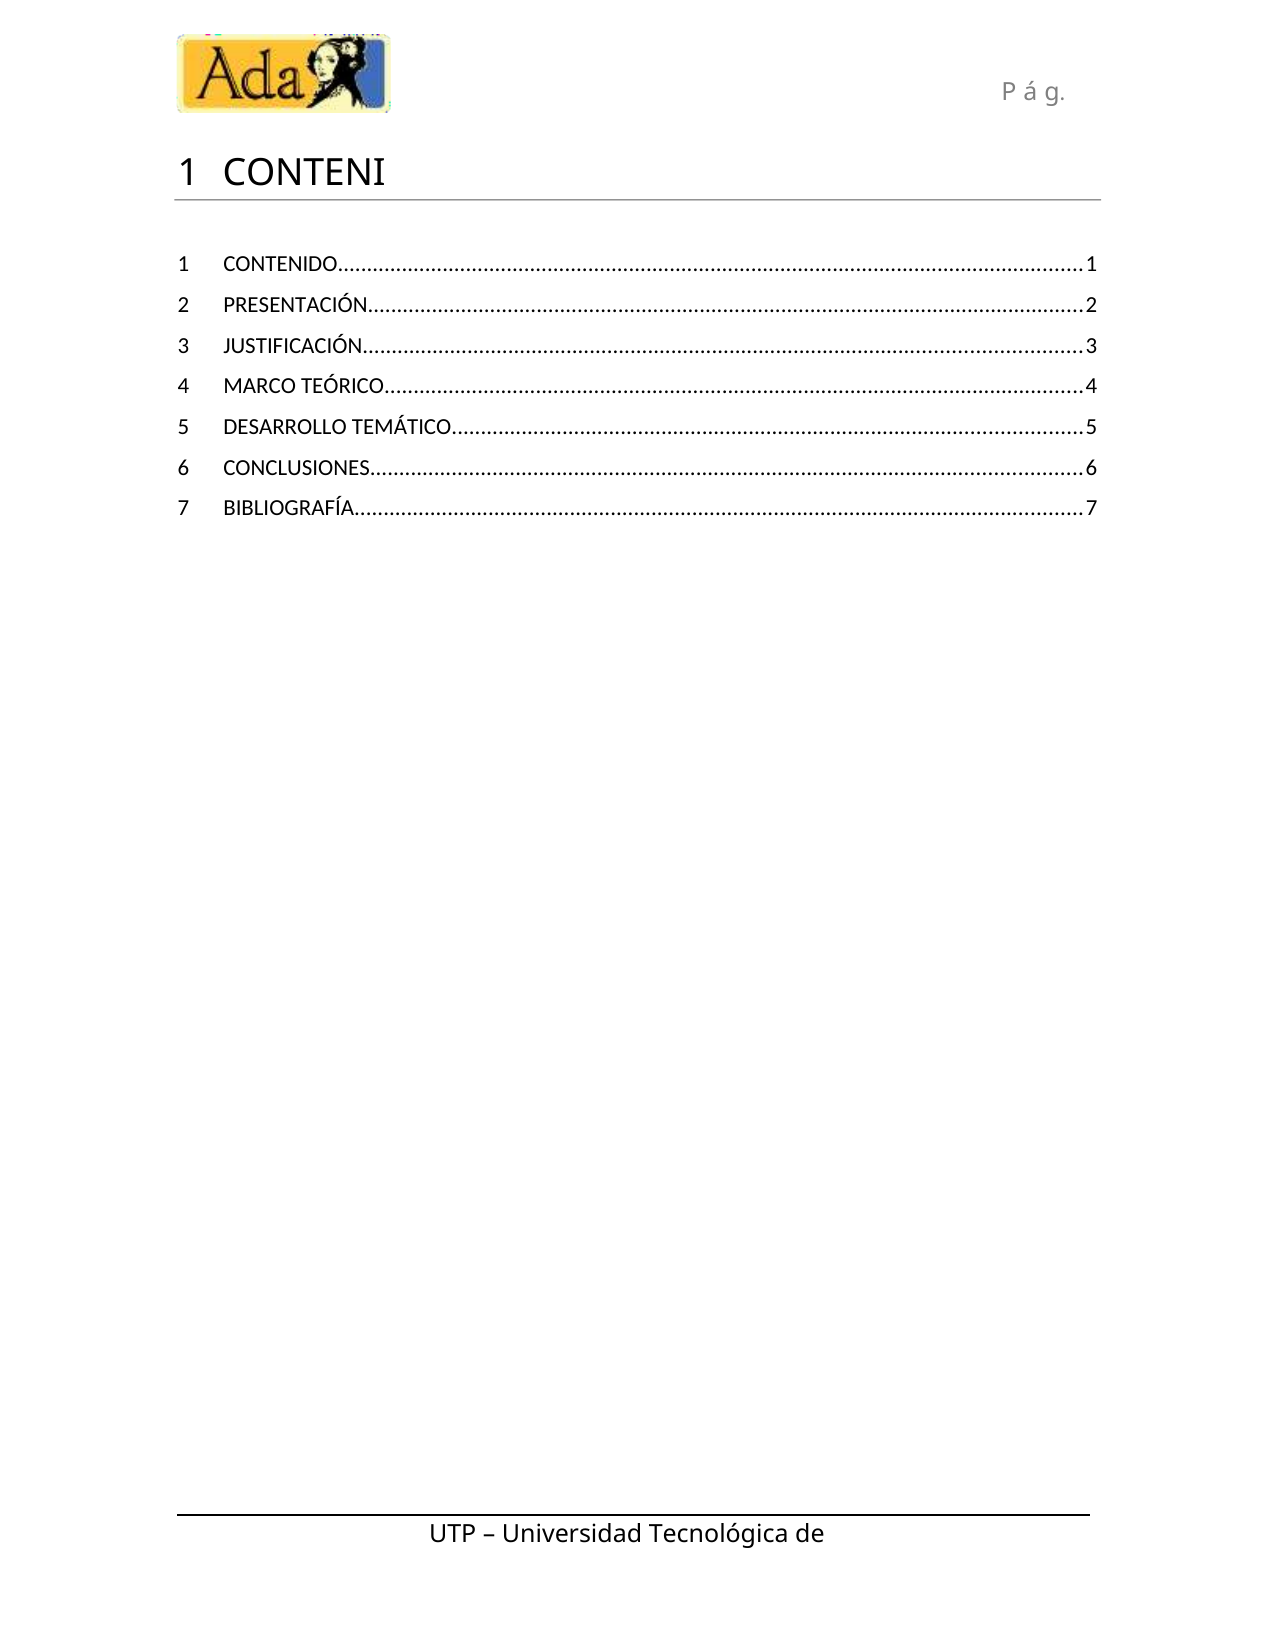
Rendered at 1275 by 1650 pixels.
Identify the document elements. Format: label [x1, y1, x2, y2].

picture [176, 34, 391, 113]
